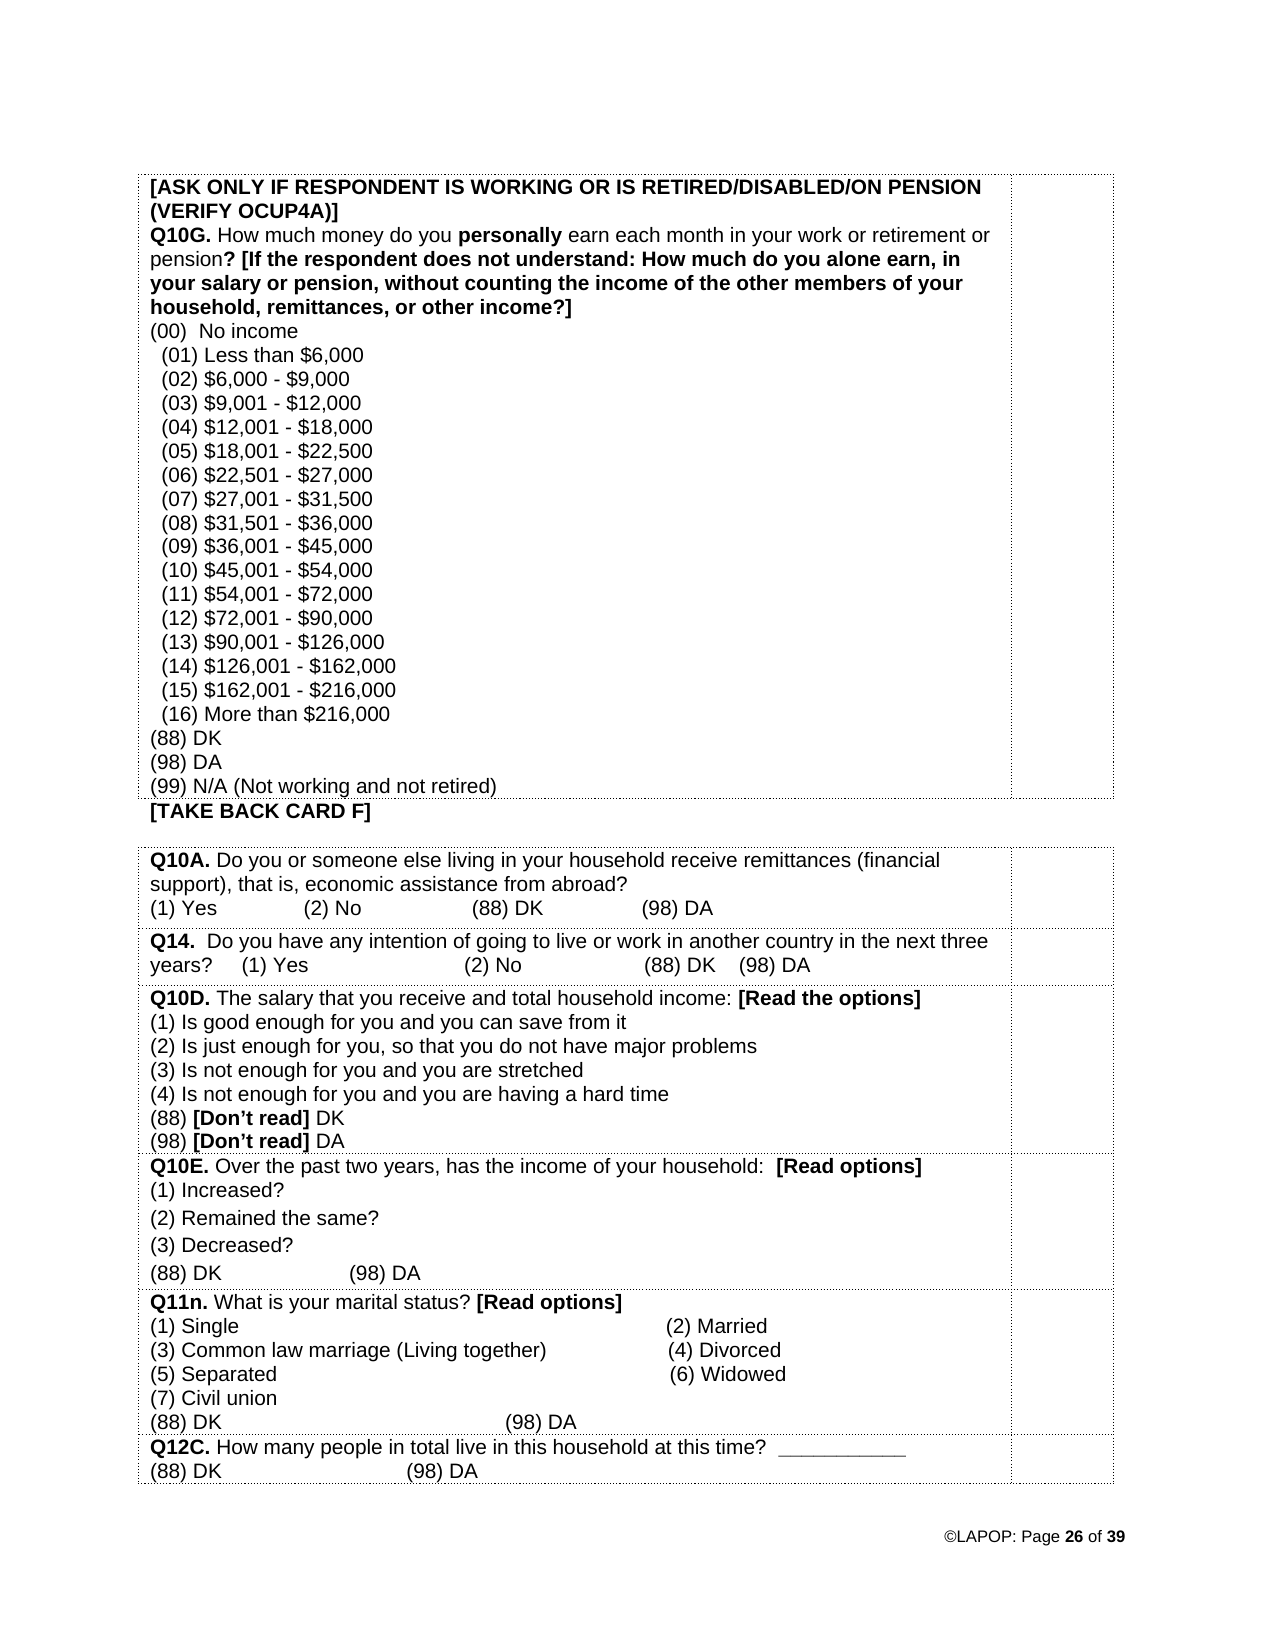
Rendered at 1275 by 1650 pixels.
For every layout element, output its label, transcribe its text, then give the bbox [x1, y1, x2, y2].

table_cell [1011, 985, 1114, 1153]
text [TAKE BACK CARD F] [150, 799, 1125, 823]
table_header [ASK ONLY IF RESPONDENT IS WORKING OR IS RETIRED/DISABLED/ON PENSION (VERIFY OCUP4A)] Q10G. How much money do you personally earn each month in your work or retirement or pension? [If the respondent does not understand: How much do you alone earn, in your salary or pension, without counting the income of the other members of your household, remittances, or other income?] (00) No income (88) DK (98) DA (99) N/A (Not working and not retired) [139, 174, 1011, 798]
table_header [1011, 847, 1114, 927]
table_cell Q12C. How many people in total live in this household at this time? ___________ (88) DK (98) DA [139, 1434, 1011, 1483]
table_cell [1011, 1289, 1114, 1434]
table_cell Q10E. Over the past two years, has the income of your household: [Read options] (1) Increased? (2) Remained the same? (3) Decreased? (88) DK (98) DA [139, 1153, 1011, 1289]
table_cell [1011, 928, 1114, 984]
table_cell Q14. Do you have any intention of going to live or work in another country in the next three years? (1) Yes (2) No (88) DK (98) DA [139, 928, 1011, 984]
table_cell [1011, 1434, 1114, 1483]
table_cell [1011, 1153, 1114, 1289]
table_header Q10A. Do you or someone else living in your household receive remittances (financial support), that is, economic assistance from abroad? (1) Yes (2) No (88) DK (98) DA [139, 847, 1011, 927]
table_header [1011, 174, 1114, 798]
table_cell Q10D. The salary that you receive and total household income: [Read the options] (1) Is good enough for you and you can save from it (2) Is just enough for you, so that you do not have major problems (3) Is not enough for you and you are stretched (4) Is not enough for you and you are having a hard time (88) [Don’t read] DK (98) [Don’t read] DA [139, 985, 1011, 1153]
table_cell Q11n. What is your marital status? [Read options] (1) Single (2) Married (3) Common law marriage (Living together) (4) Divorced (5) Separated (6) Widowed (7) Civil union (88) DK (98) DA [139, 1289, 1011, 1434]
